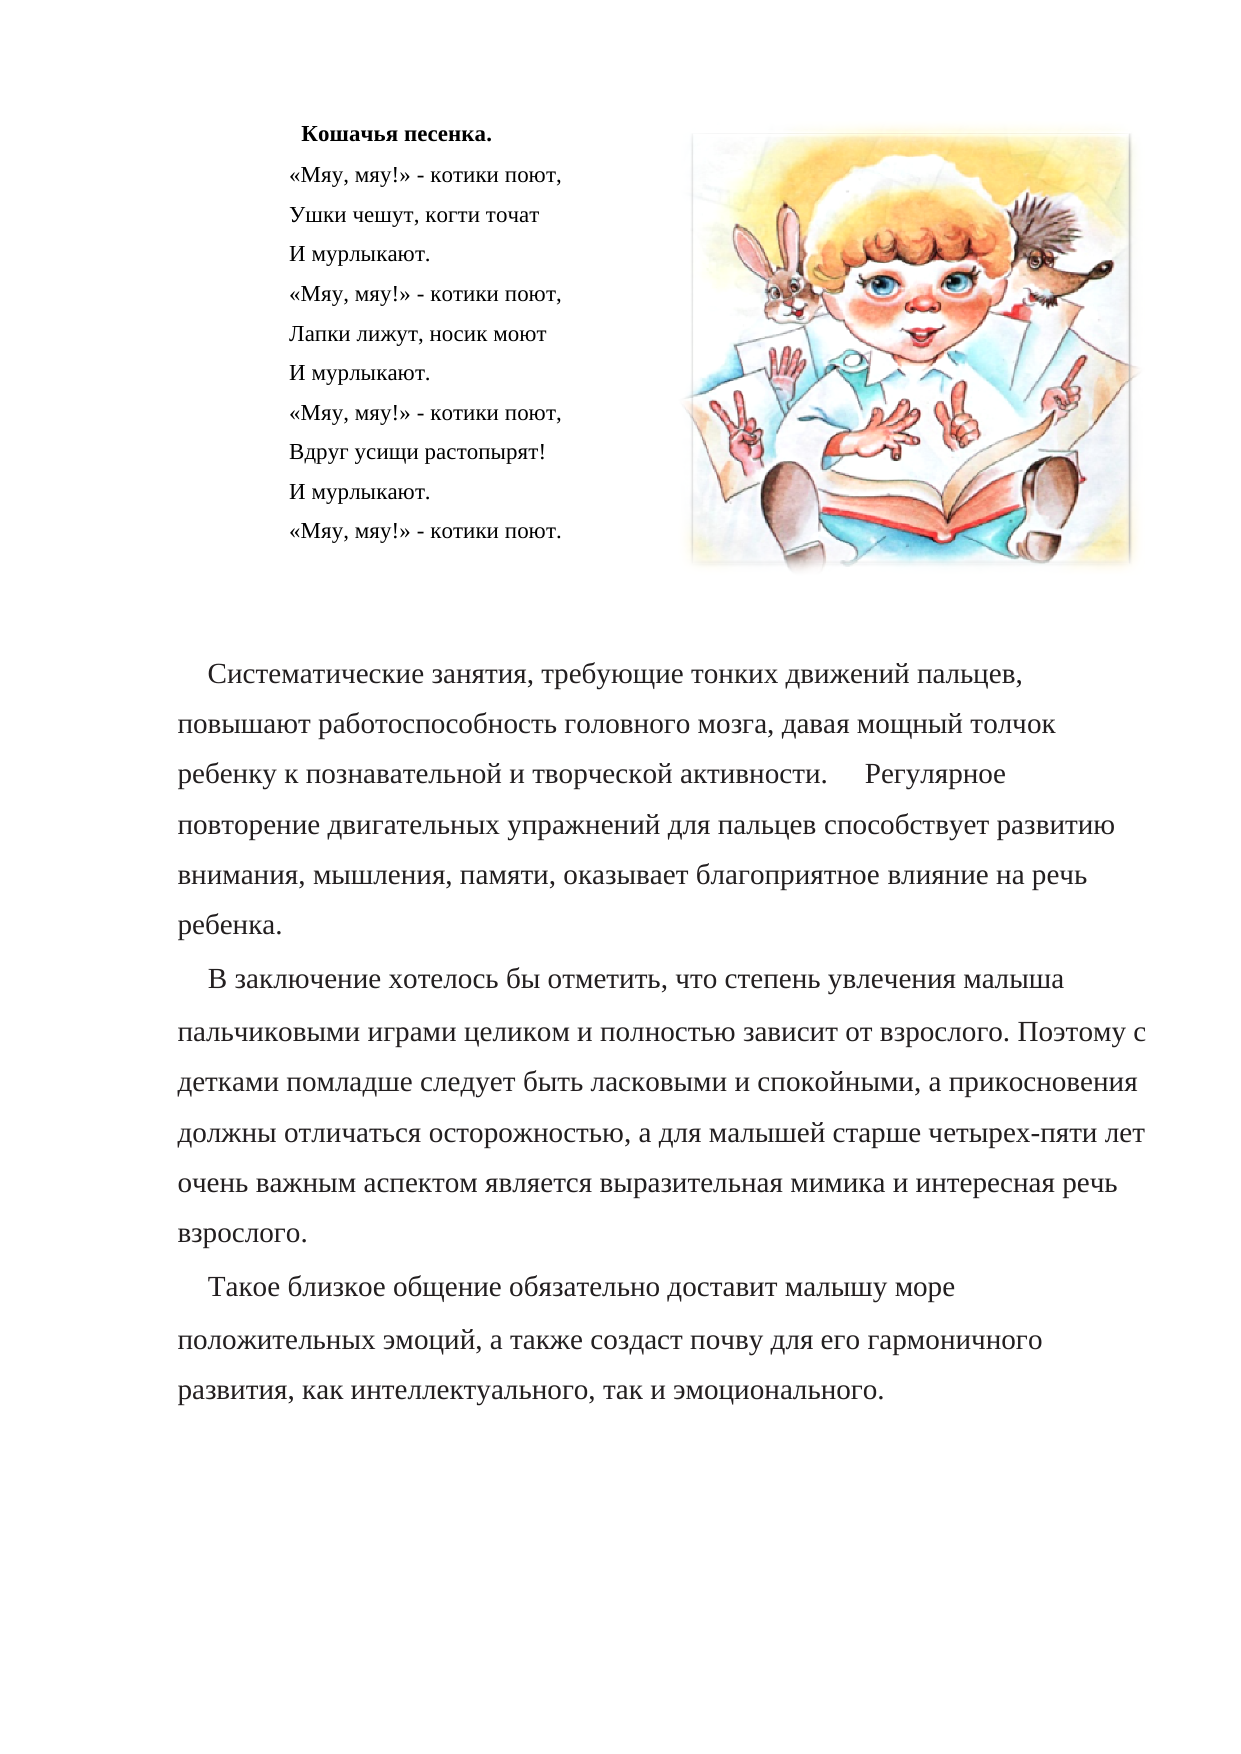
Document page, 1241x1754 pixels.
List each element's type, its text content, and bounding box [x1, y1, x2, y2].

text Систематические занятия, требующие тонких движений пальцев, повышают работоспособность головного мозга, давая мощный толчок ребенку к познавательной и творческой активности. Регулярное повторение двигательных упражнений для пальцев способствует развитию внимания, мышления, памяти, оказывает благоприятное влияние на речь ребенка. [177, 656, 1152, 941]
list Вдруг усищи растопырят! [289, 438, 675, 465]
text Такое близкое общение обязательно доставит малышу море положительных эмоций, а также создаст почву для его гармоничного развития, как интеллектуального, так и эмоционального. [177, 1266, 1152, 1406]
list И мурлыкают. [289, 478, 675, 504]
list И мурлыкают. [289, 359, 675, 386]
list «Мяу, мяу!» - котики поют, [289, 161, 675, 188]
list Кошачья песенка. [288, 118, 675, 147]
picture [704, 148, 1116, 547]
list Ушки чешут, когти точат [289, 201, 675, 227]
list Лапки лижут, носик моют [289, 320, 675, 346]
list «Мяу, мяу!» - котики поют. [289, 517, 675, 544]
text В заключение хотелось бы отметить, что степень увлечения малыша пальчиковыми играми целиком и полностью зависит от взрослого. Поэтому с детками помладше следует быть ласковыми и спокойными, а прикосновения должны отличаться осторожностью, а для малышей старше четырех-пяти лет очень важным аспектом является выразительная мимика и интересная речь взрослого. [177, 958, 1152, 1249]
list «Мяу, мяу!» - котики поют, [289, 281, 675, 307]
list «Мяу, мяу!» - котики поют, [289, 399, 675, 425]
list И мурлыкают. [289, 240, 675, 267]
